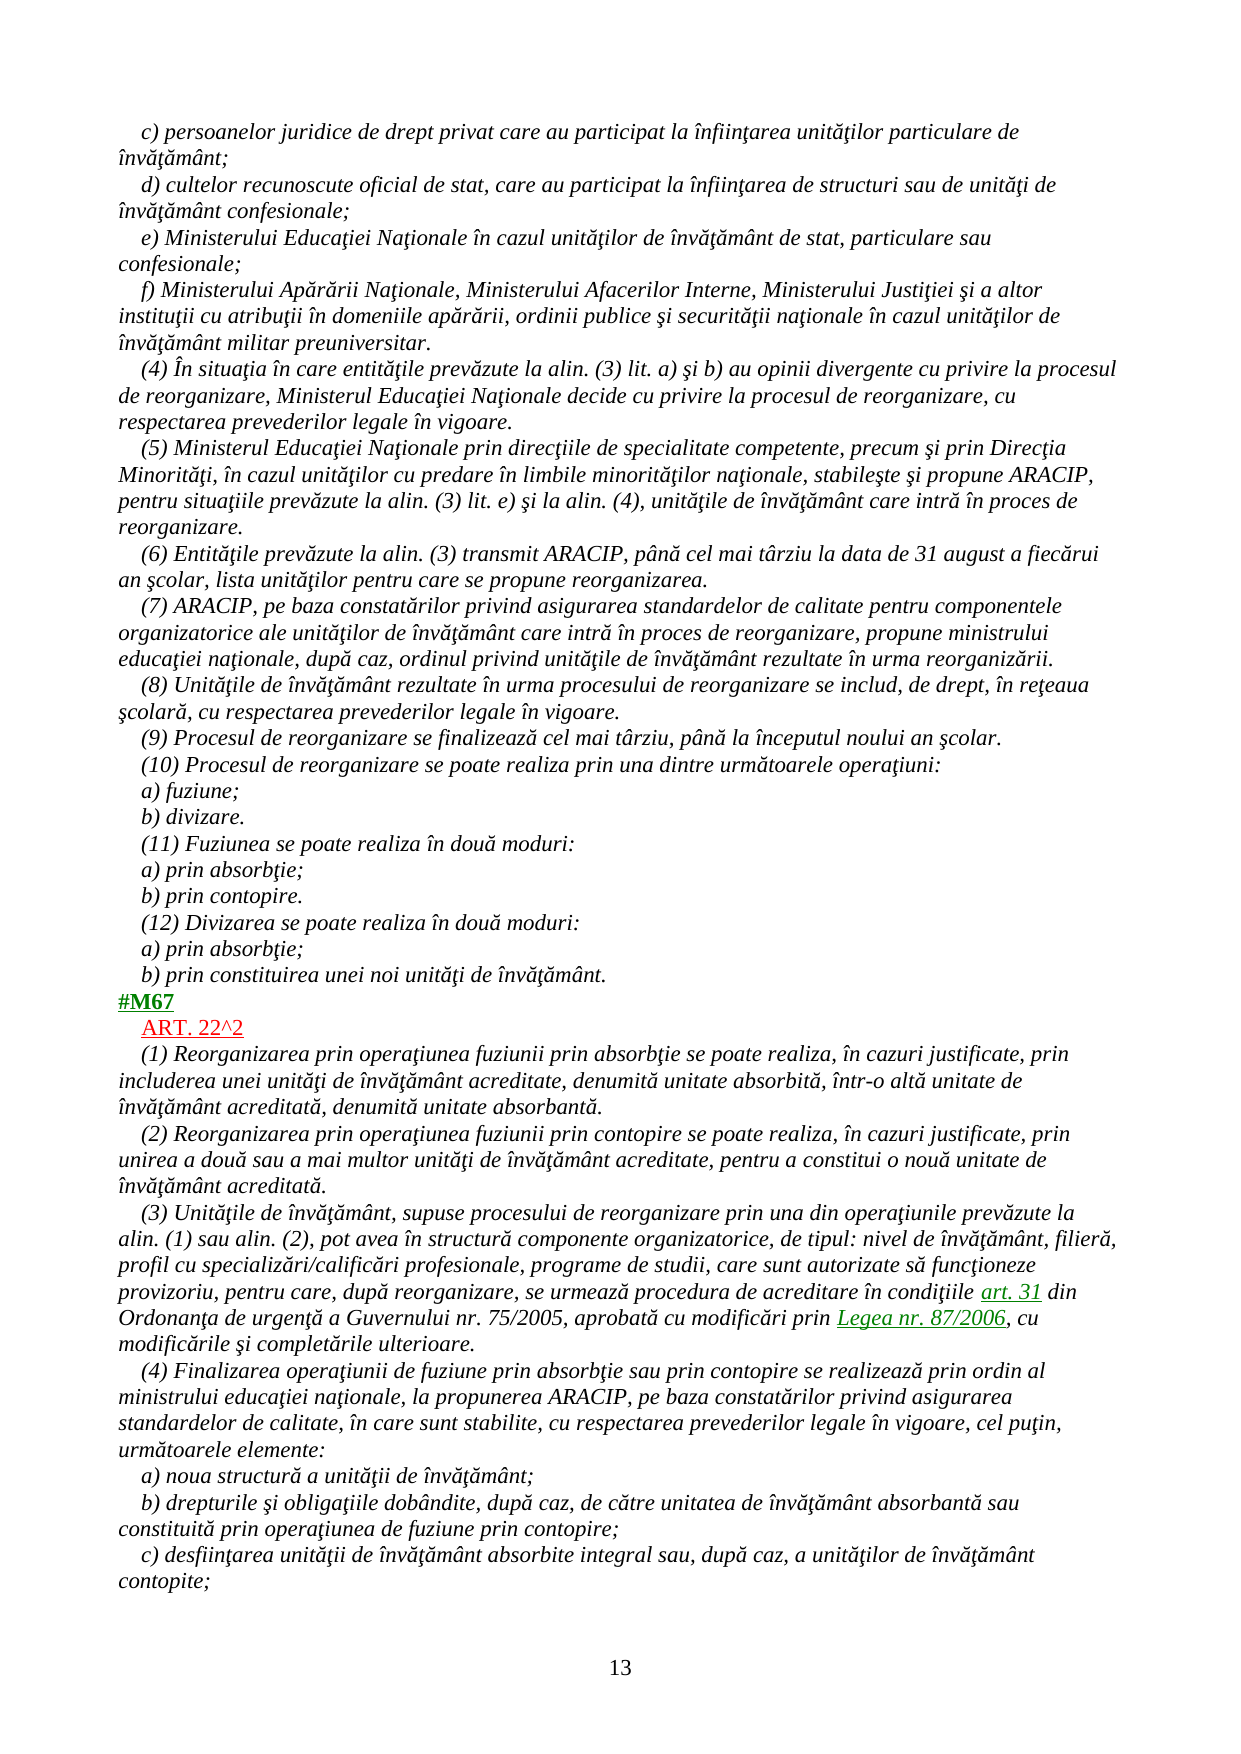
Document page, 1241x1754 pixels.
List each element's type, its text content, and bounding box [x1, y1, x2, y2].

text b) prin constituirea unei noi unităţi de învăţământ. [118, 961, 1122, 988]
text (7) ARACIP, pe baza constatărilor privind asigurarea standardelor de calitate pentru componentele organizatorice ale unităţilor de învăţământ care intră în proces de reorganizare, propune ministrului educaţiei naţionale, după caz, ordinul privind unităţile de învăţământ rezultate în urma reorganizării. [118, 592, 1122, 672]
text (5) Ministerul Educaţiei Naţionale prin direcţiile de specialitate competente, precum şi prin Direcţia Minorităţi, în cazul unităţilor cu predare în limbile minorităţilor naţionale, stabileşte şi propune ARACIP, pentru situaţiile prevăzute la alin. (3) lit. e) şi la alin. (4), unităţile de învăţământ care intră în proces de reorganizare. [118, 434, 1122, 540]
text a) noua structură a unităţii de învăţământ; [118, 1462, 1122, 1488]
text b) drepturile şi obligaţiile dobândite, după caz, de către unitatea de învăţământ absorbantă sau constituită prin operaţiunea de fuziune prin contopire; [118, 1488, 1122, 1541]
text e) Ministerului Educaţiei Naţionale în cazul unităţilor de învăţământ de stat, particulare sau confesionale; [118, 223, 1122, 276]
text b) prin contopire. [118, 882, 1122, 909]
text (9) Procesul de reorganizare se finalizează cel mai târziu, până la începutul noului an şcolar. [118, 724, 1122, 751]
text (12) Divizarea se poate realiza în două moduri: [118, 909, 1122, 935]
text c) desfiinţarea unităţii de învăţământ absorbite integral sau, după caz, a unităţilor de învăţământ contopite; [118, 1541, 1122, 1594]
text (4) În situaţia în care entităţile prevăzute la alin. (3) lit. a) şi b) au opinii divergente cu privire la procesul de reorganizare, Ministerul Educaţiei Naţionale decide cu privire la procesul de reorganizare, cu respectarea prevederilor legale în vigoare. [118, 355, 1122, 434]
text (8) Unităţile de învăţământ rezultate în urma procesului de reorganizare se includ, de drept, în reţeaua şcolară, cu respectarea prevederilor legale în vigoare. [118, 672, 1122, 724]
text (1) Reorganizarea prin operaţiunea fuziunii prin absorbţie se poate realiza, în cazuri justificate, prin includerea unei unităţi de învăţământ acreditate, denumită unitate absorbită, într-o altă unitate de învăţământ acreditată, denumită unitate absorbantă. [118, 1041, 1122, 1119]
text f) Ministerului Apărării Naţionale, Ministerului Afacerilor Interne, Ministerului Justiţiei şi a altor instituţii cu atribuţii în domeniile apărării, ordinii publice şi securităţii naţionale în cazul unităţilor de învăţământ militar preuniversitar. [118, 276, 1122, 355]
text a) prin absorbţie; [118, 856, 1122, 882]
text (2) Reorganizarea prin operaţiunea fuziunii prin contopire se poate realiza, în cazuri justificate, prin unirea a două sau a mai multor unităţi de învăţământ acreditate, pentru a constitui o nouă unitate de învăţământ acreditată. [118, 1119, 1122, 1199]
text (10) Procesul de reorganizare se poate realiza prin una dintre următoarele operaţiuni: [118, 751, 1122, 777]
text b) divizare. [118, 803, 1122, 830]
text #M67 [118, 988, 1122, 1014]
text (6) Entităţile prevăzute la alin. (3) transmit ARACIP, până cel mai târziu la data de 31 august a fiecărui an şcolar, lista unităţilor pentru care se propune reorganizarea. [118, 540, 1122, 592]
text (3) Unităţile de învăţământ, supuse procesului de reorganizare prin una din operaţiunile prevăzute la alin. (1) sau alin. (2), pot avea în structură componente organizatorice, de tipul: nivel de învăţământ, filieră, profil cu specializări/calificări profesionale, programe de studii, care sunt autorizate să funcţioneze provizoriu, pentru care, după reorganizare, se urmează procedura de acreditare în condiţiile art. 31 din Ordonanţa de urgenţă a Guvernului nr. 75/2005, aprobată cu modificări prin Legea nr. 87/2006, cu modificările şi completările ulterioare. [118, 1199, 1122, 1357]
text ART. 22^2 [118, 1014, 1122, 1041]
text a) fuziune; [118, 777, 1122, 803]
text d) cultelor recunoscute oficial de stat, care au participat la înfiinţarea de structuri sau de unităţi de învăţământ confesionale; [118, 171, 1122, 223]
text c) persoanelor juridice de drept privat care au participat la înfiinţarea unităţilor particulare de învăţământ; [118, 118, 1122, 171]
text (11) Fuziunea se poate realiza în două moduri: [118, 830, 1122, 856]
text a) prin absorbţie; [118, 935, 1122, 961]
text (4) Finalizarea operaţiunii de fuziune prin absorbţie sau prin contopire se realizează prin ordin al ministrului educaţiei naţionale, la propunerea ARACIP, pe baza constatărilor privind asigurarea standardelor de calitate, în care sunt stabilite, cu respectarea prevederilor legale în vigoare, cel puţin, următoarele elemente: [118, 1357, 1122, 1462]
